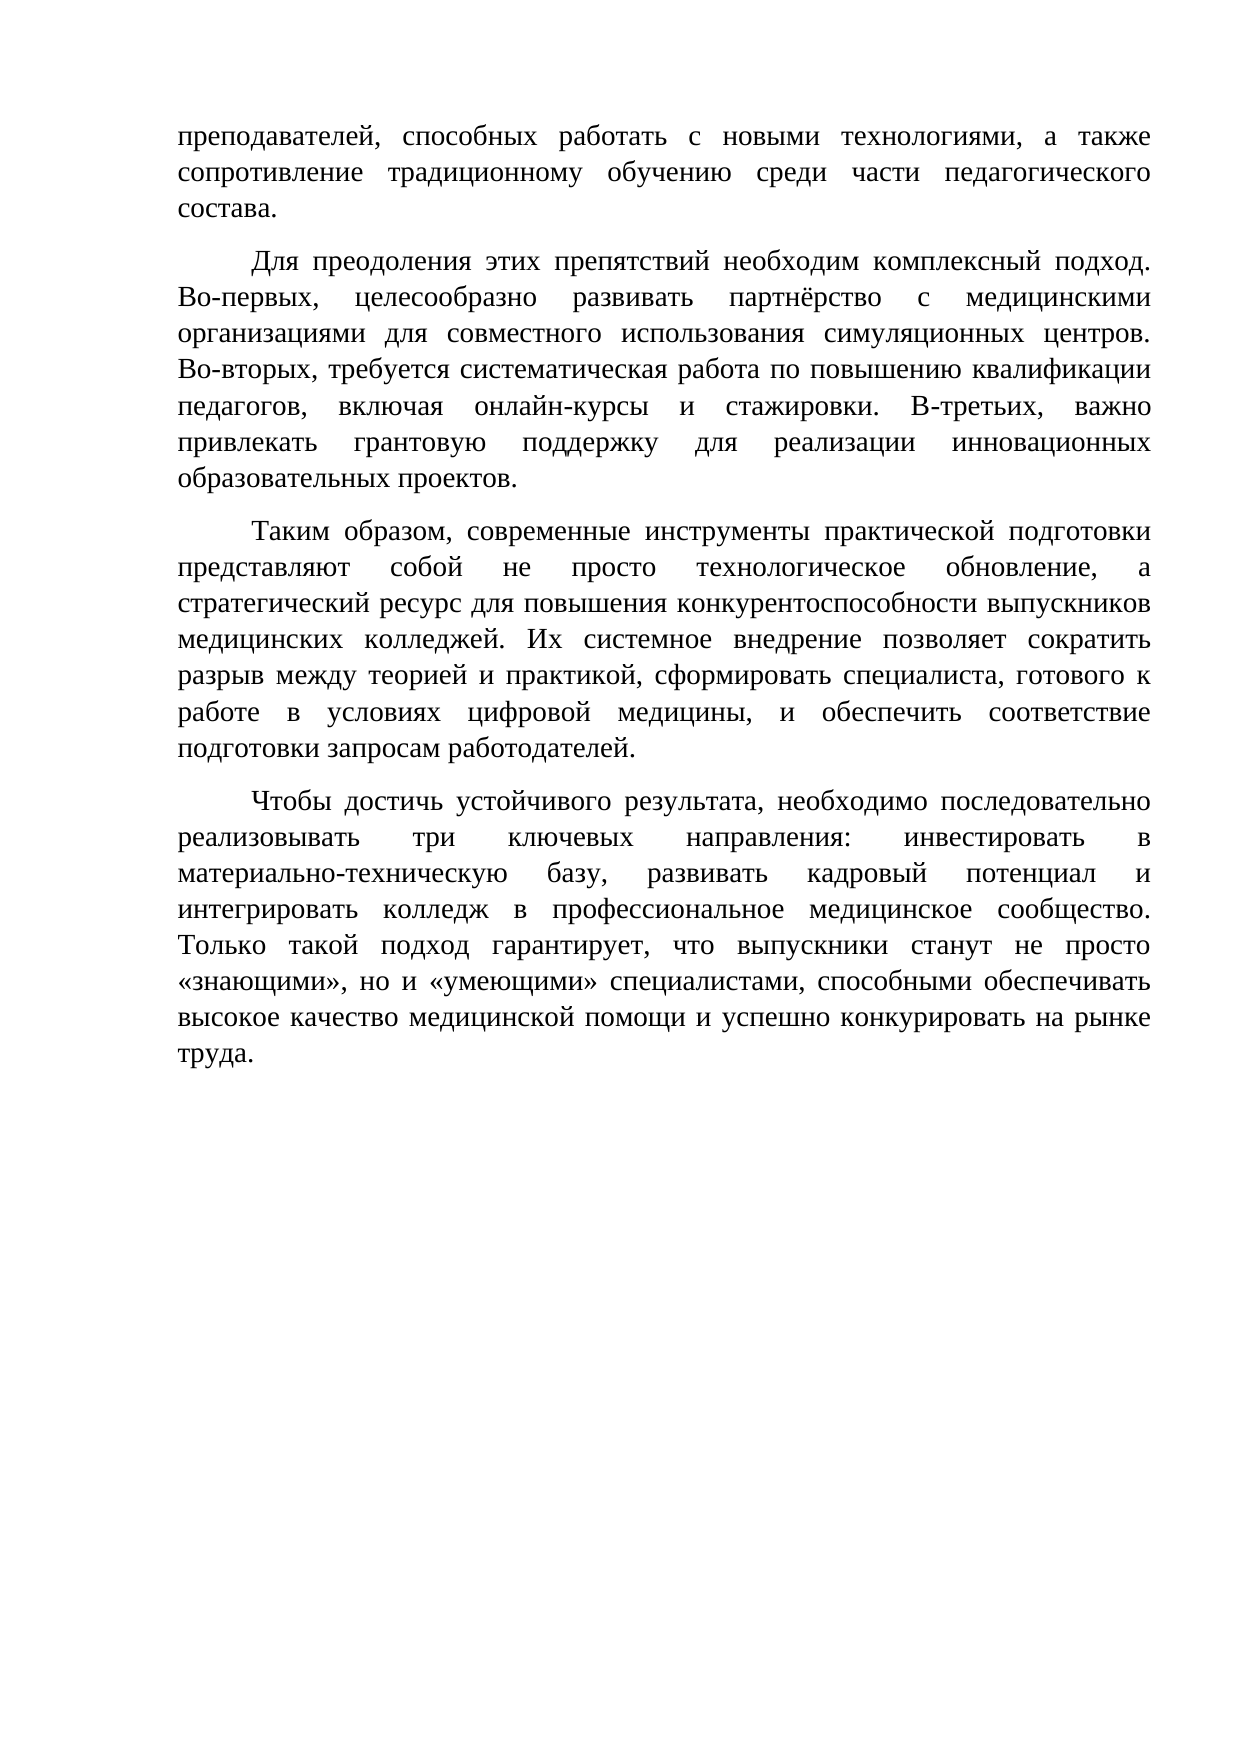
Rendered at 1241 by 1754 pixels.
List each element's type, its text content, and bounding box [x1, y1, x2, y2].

text Таким образом, современные инструменты практической подготовки представляют собой не просто технологическое обновление, а стратегический ресурс для повышения конкурентоспособности выпускников медицинских колледжей. Их системное внедрение позволяет сократить разрыв между теорией и практикой, сформировать специалиста, готового к работе в условиях цифровой медицины, и обеспечить соответствие подготовки запросам работодателей. [177, 513, 1152, 763]
text Для преодоления этих препятствий необходим комплексный подход. Во‑первых, целесообразно развивать партнёрство с медицинскими организациями для совместного использования симуляционных центров. Во‑вторых, требуется систематическая работа по повышению квалификации педагогов, включая онлайн‑курсы и стажировки. В‑третьих, важно привлекать грантовую поддержку для реализации инновационных образовательных проектов. [177, 243, 1152, 494]
text Чтобы достичь устойчивого результата, необходимо последовательно реализовывать три ключевых направления: инвестировать в материально‑техническую базу, развивать кадровый потенциал и интегрировать колледж в профессиональное медицинское сообщество. Только такой подход гарантирует, что выпускники станут не просто «знающими», но и «умеющими» специалистами, способными обеспечивать высокое качество медицинской помощи и успешно конкурировать на рынке труда. [177, 783, 1152, 1069]
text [177, 118, 1152, 224]
